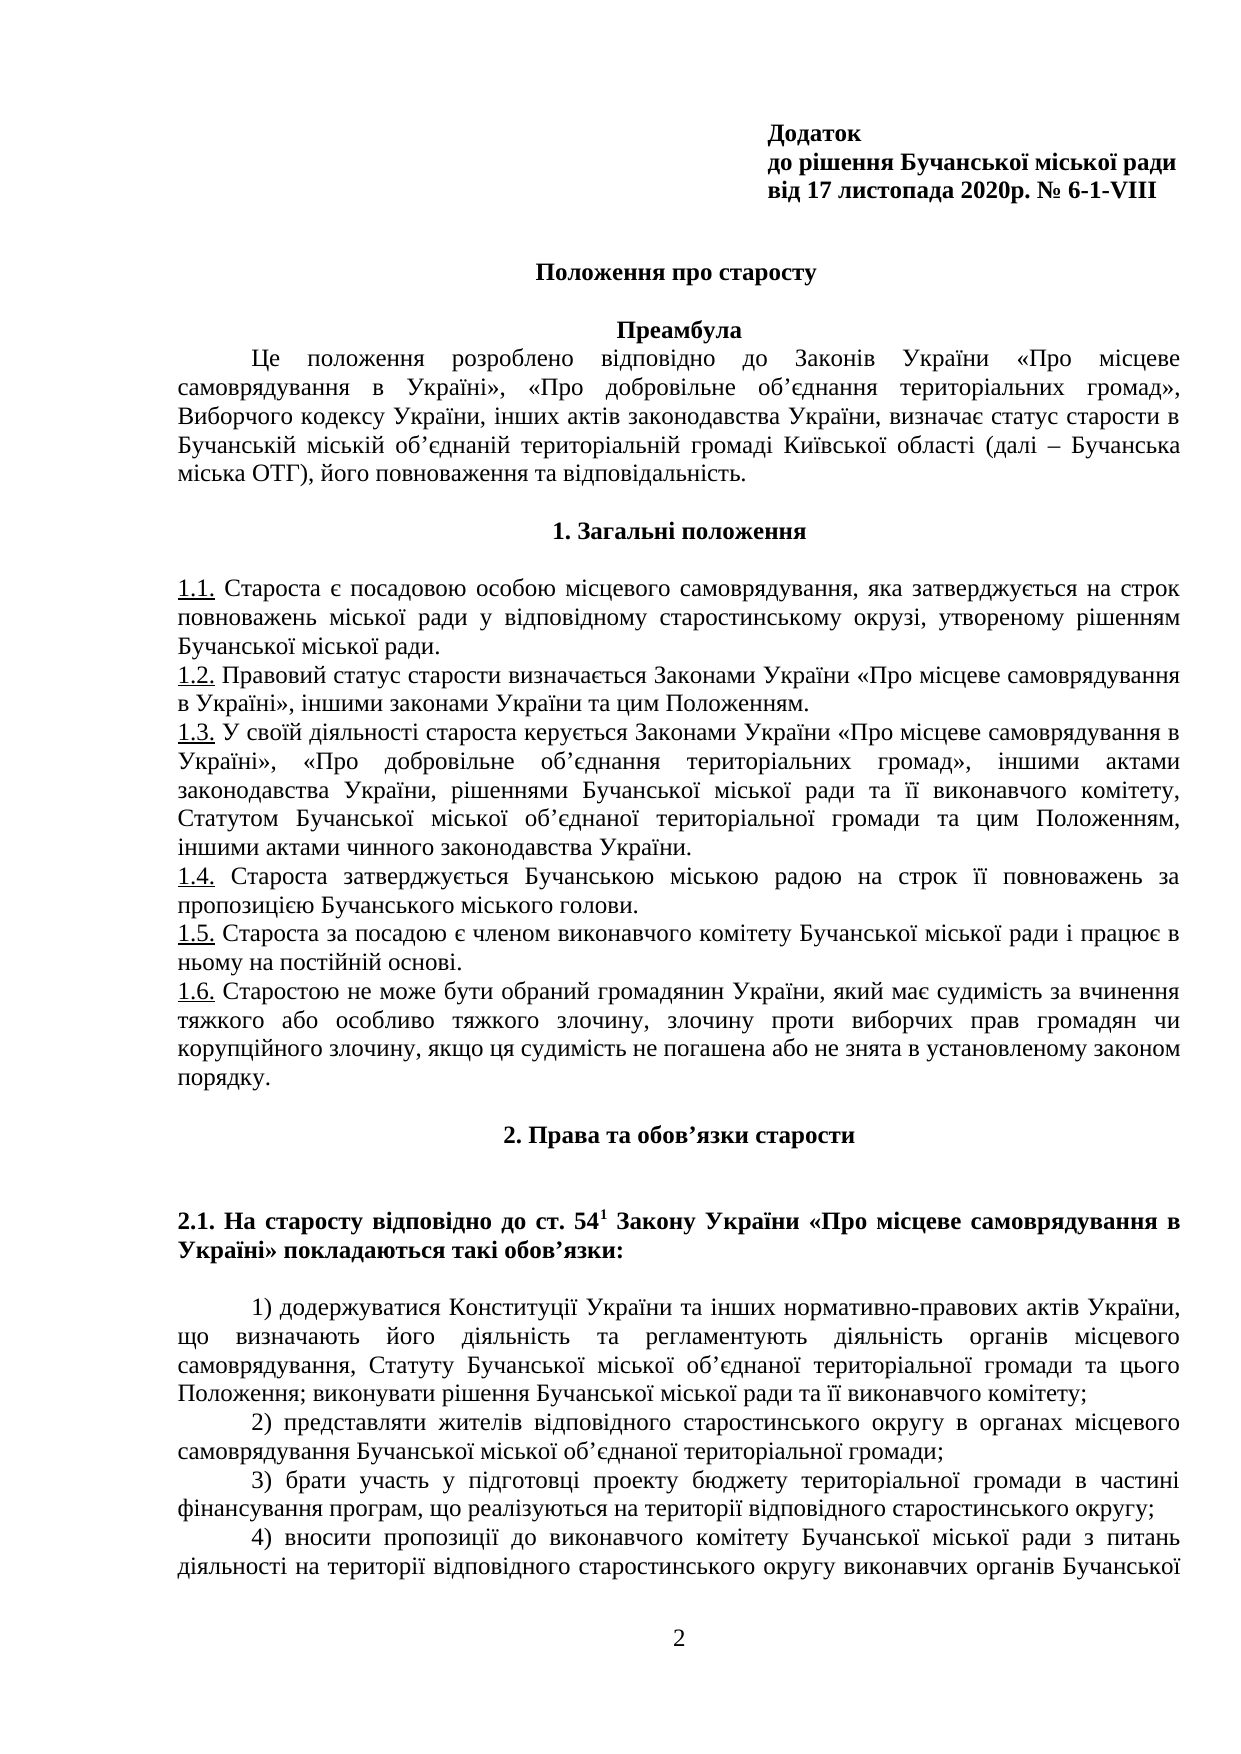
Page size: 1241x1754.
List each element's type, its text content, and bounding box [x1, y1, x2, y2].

text 1.3. У своїй діяльності староста керується Законами України «Про місцеве самоврядування в Україні», «Про добровільне об’єднання територіальних громад», іншими актами законодавства України, рішеннями Бучанської міської ради та її виконавчого комітету, Статутом Бучанської міської об’єднаної територіальної громади та цим Положенням, іншими актами чинного законодавства України. [177, 717, 1181, 861]
text 1. Загальні положення [177, 516, 1181, 545]
text 1.1. Староста є посадовою особою місцевого самоврядування, яка затверджується на строк повноважень міської ради у відповідному старостинському окрузі, утвореному рішенням Бучанської міської ради. [177, 573, 1181, 660]
text до рішення Бучанської міської ради [767, 147, 1181, 176]
text 2. Права та обов’язки старости [177, 1120, 1181, 1148]
text 1) додержуватися Конституції України та інших нормативно-правових актів України, що визначають його діяльність та регламентують діяльність органів місцевого самоврядування, Статуту Бучанської міської об’єднаної територіальної громади та цього Положення; виконувати рішення Бучанської міської ради та її виконавчого комітету; [177, 1292, 1181, 1407]
text 1.2. Правовий статус старости визначається Законами України «Про місцеве самоврядування в Україні», іншими законами України та цим Положенням. [177, 660, 1181, 717]
text Преамбула [177, 315, 1181, 343]
text 3) брати участь у підготовці проекту бюджету територіальної громади в частині фінансування програм, що реалізуються на території відповідного старостинського округу; [177, 1465, 1181, 1522]
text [177, 1522, 1181, 1580]
text 1.5. Староста за посадою є членом виконавчого комітету Бучанської міської ради і працює в ньому на постійній основі. [177, 918, 1181, 976]
text Додаток [767, 118, 1181, 147]
text 2.1. На старосту відповідно до ст. 541 Закону України «Про місцеве самоврядування в Україні» покладаються такі обов’язки: [177, 1206, 1181, 1263]
text 1.4. Староста затверджується Бучанською міською радою на строк її повноважень за пропозицією Бучанського міського голови. [177, 861, 1181, 918]
text від 17 листопада 2020р. № 6-1-VIII [767, 176, 1181, 204]
text Положення про старосту [177, 257, 1181, 315]
text Це положення розроблено відповідно до Законів України «Про місцеве самоврядування в Україні», «Про добровільне об’єднання територіальних громад», Виборчого кодексу України, інших актів законодавства України, визначає статус старости в Бучанській міській об’єднаній територіальній громаді Київської області (далі – Бучанська міська ОТГ), його повноваження та відповідальність. [177, 343, 1181, 487]
text 1.6. Старостою не може бути обраний громадянин України, який має судимість за вчинення тяжкого або особливо тяжкого злочину, злочину проти виборчих прав громадян чи корупційного злочину, якщо ця судимість не погашена або не знята в установленому законом порядку. [177, 976, 1181, 1091]
text 2) представляти жителів відповідного старостинського округу в органах місцевого самоврядування Бучанської міської об’єднаної територіальної громади; [177, 1407, 1181, 1465]
